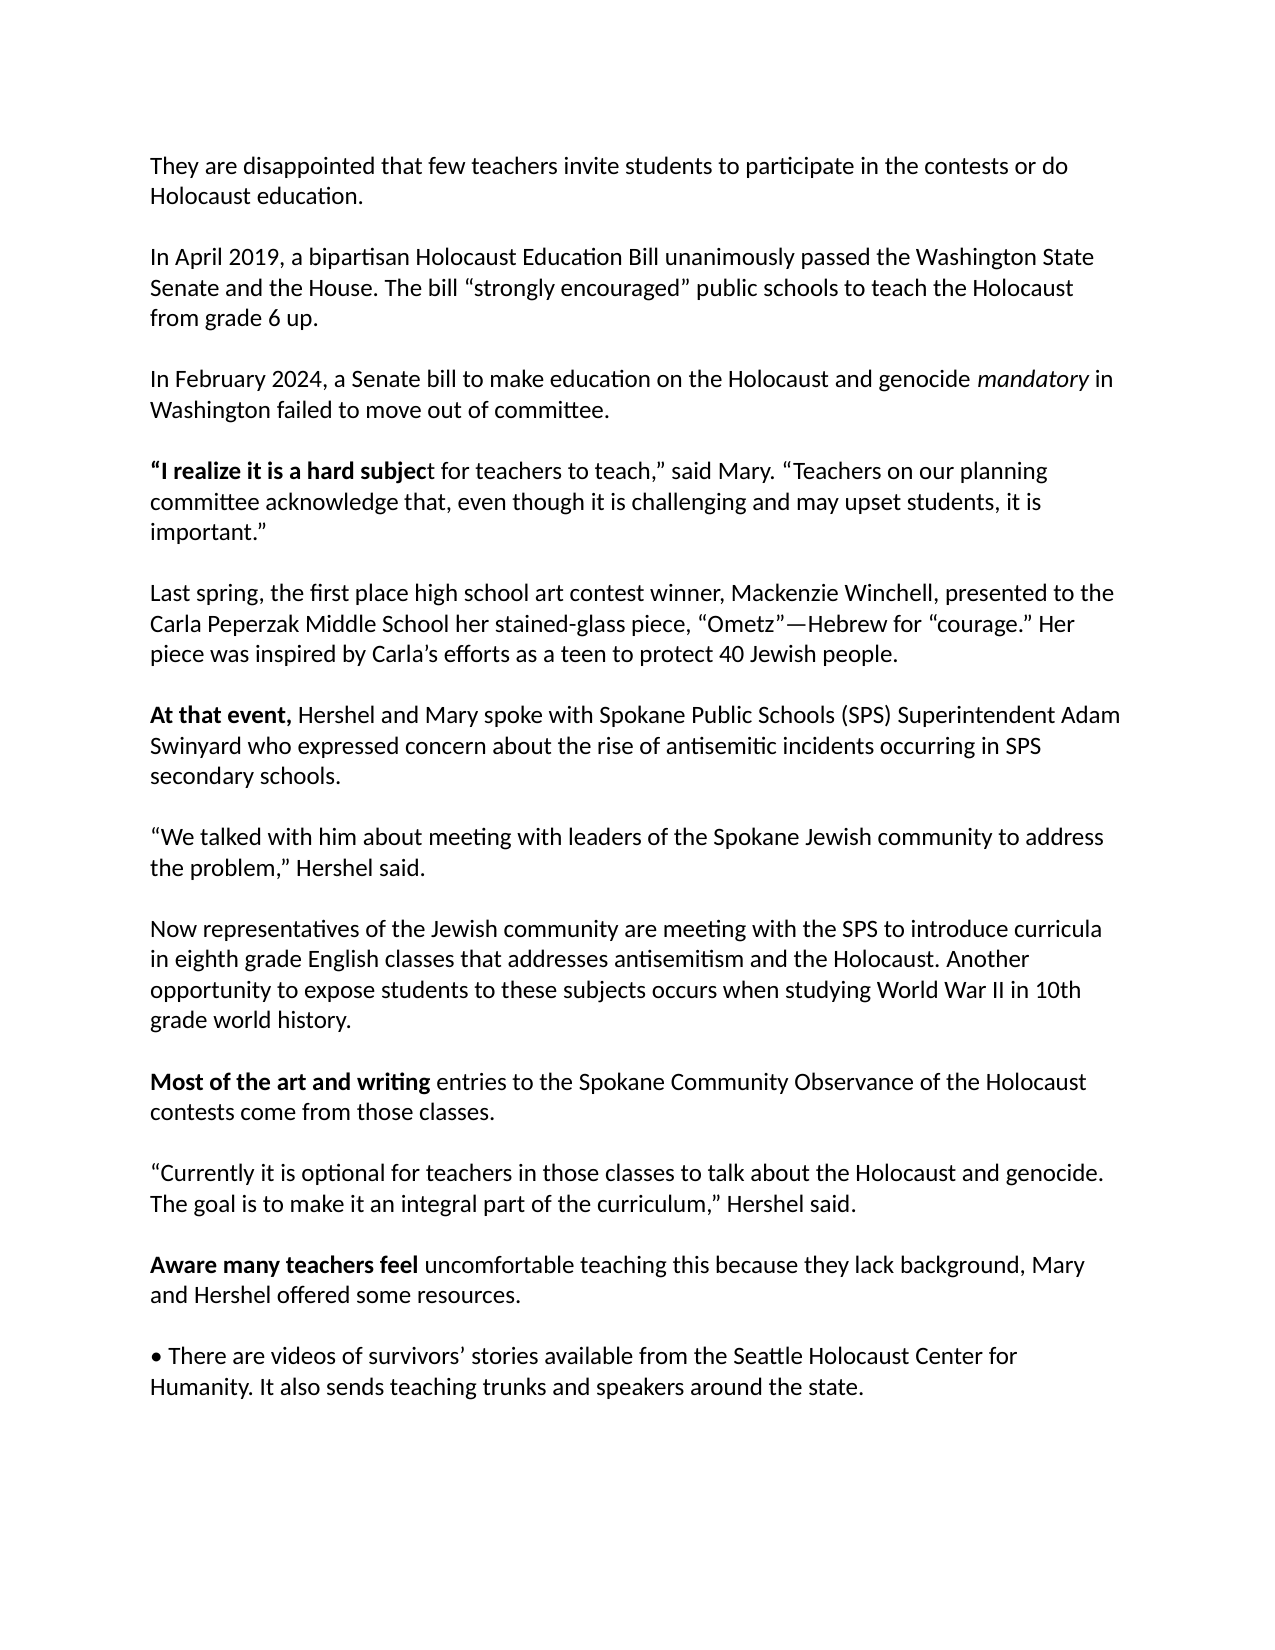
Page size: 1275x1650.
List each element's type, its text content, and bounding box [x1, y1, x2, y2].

text “Currently it is optional for teachers in those classes to talk about the Holocaust and genocide. The goal is to make it an integral part of the curriculum,” Hershel said. [150, 1157, 1125, 1218]
text • There are videos of survivors’ stories available from the Seattle Holocaust Center for Humanity. It also sends teaching trunks and speakers around the state. [150, 1340, 1125, 1401]
text In February 2024, a Senate bill to make education on the Holocaust and genocide mandatory in Washington failed to move out of committee. [150, 364, 1125, 425]
text At that event, Hershel and Mary spoke with Spokane Public Schools (SPS) Superintendent Adam Swinyard who expressed concern about the rise of antisemitic incidents occurring in SPS secondary schools. [150, 699, 1125, 791]
text Aware many teachers feel uncomfortable teaching this because they lack background, Mary and Hershel offered some resources. [150, 1249, 1125, 1310]
text Most of the art and writing entries to the Spokane Community Observance of the Holocaust contests come from those classes. [150, 1066, 1125, 1127]
text They are disappointed that few teachers invite students to participate in the contests or do Holocaust education. [150, 150, 1125, 211]
text “I realize it is a hard subject for teachers to teach,” said Mary. “Teachers on our planning committee acknowledge that, even though it is challenging and may upset students, it is important.” [150, 455, 1125, 547]
text Last spring, the first place high school art contest winner, Mackenzie Winchell, presented to the Carla Peperzak Middle School her stained-glass piece, “Ometz”—Hebrew for “courage.” Her piece was inspired by Carla’s efforts as a teen to protect 40 Jewish people. [150, 577, 1125, 669]
text In April 2019, a bipartisan Holocaust Education Bill unanimously passed the Washington State Senate and the House. The bill “strongly encouraged” public schools to teach the Holocaust from grade 6 up. [150, 242, 1125, 333]
text Now representatives of the Jewish community are meeting with the SPS to introduce curricula in eighth grade English classes that addresses antisemitism and the Holocaust. Another opportunity to expose students to these subjects occurs when studying World War II in 10th grade world history. [150, 913, 1125, 1035]
text “We talked with him about meeting with leaders of the Spokane Jewish community to address the problem,” Hershel said. [150, 821, 1125, 882]
